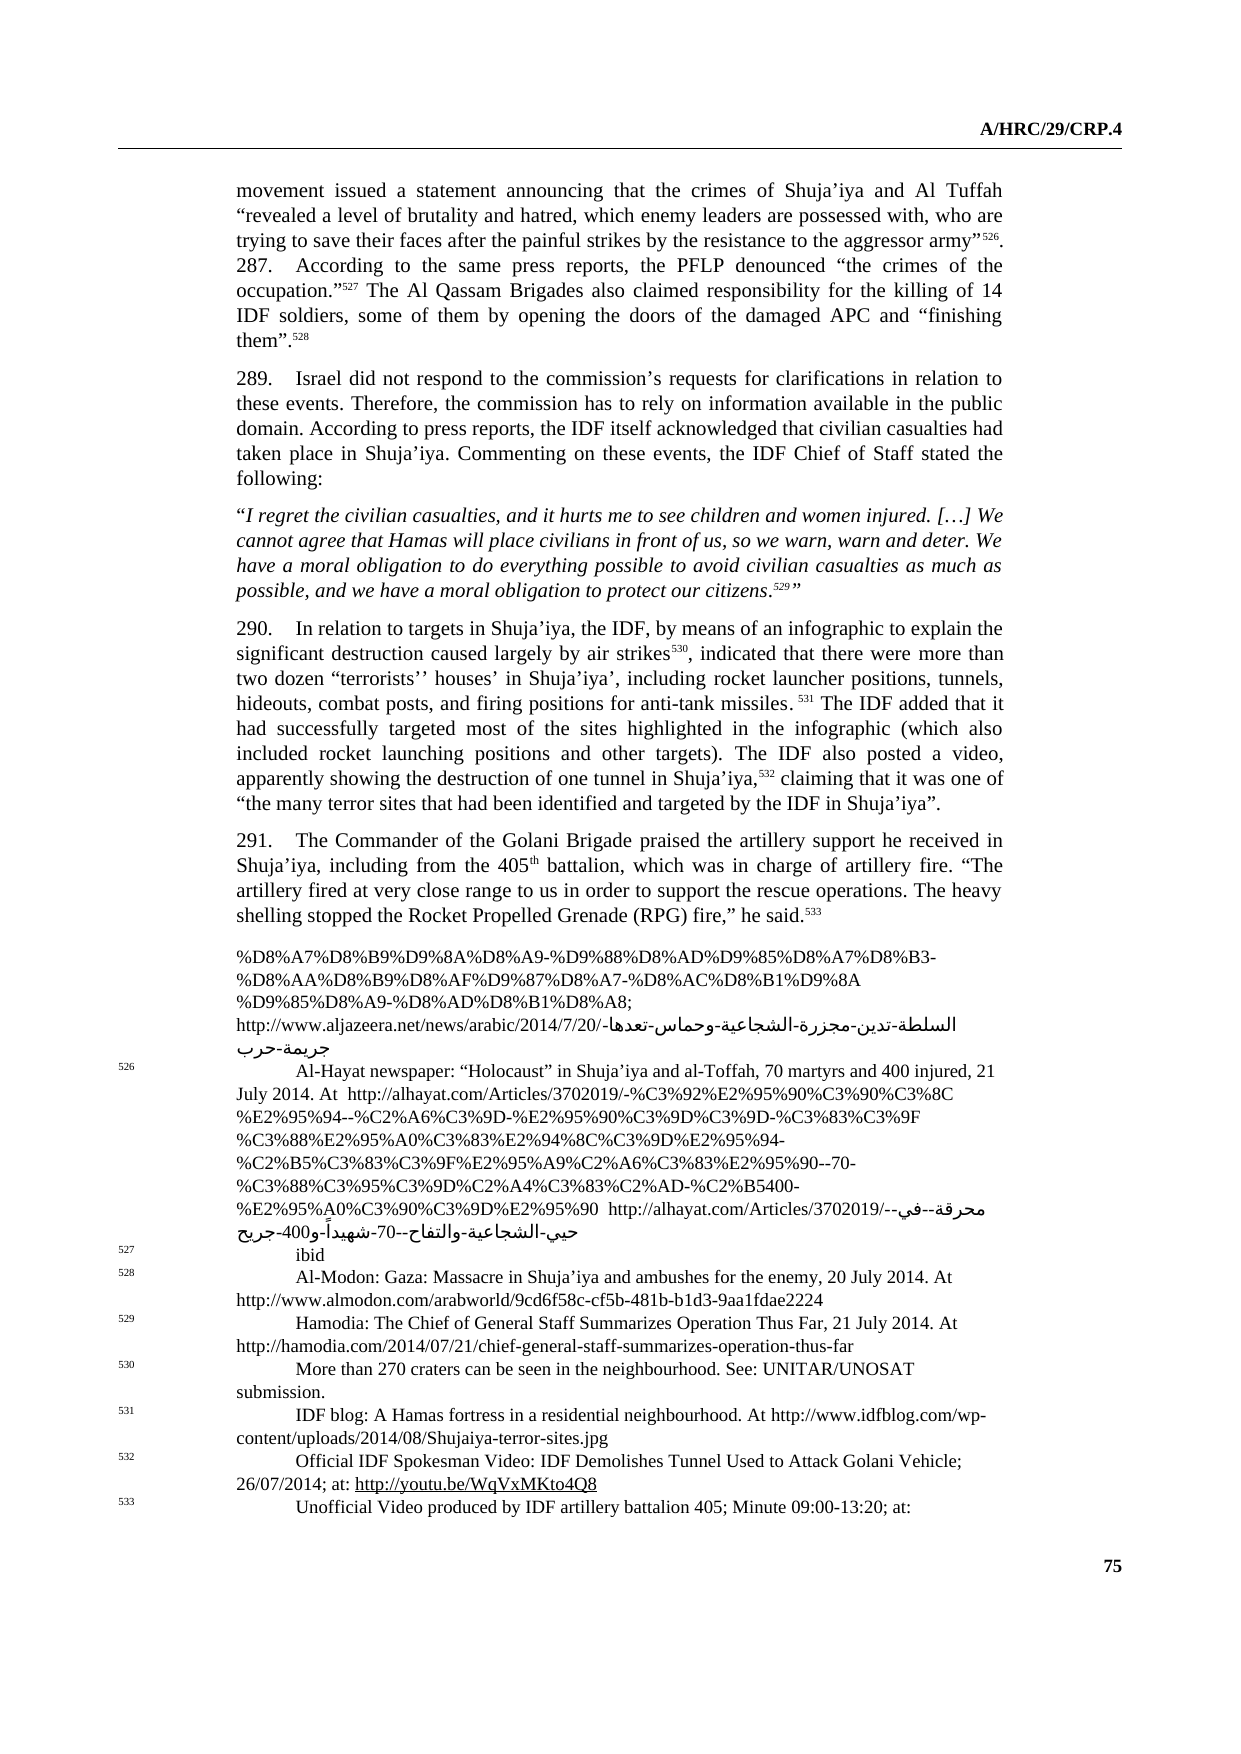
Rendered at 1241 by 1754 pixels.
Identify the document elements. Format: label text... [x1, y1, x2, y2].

text “I regret the civilian casualties, and it hurts me to see children and women injured. […] We cannot agree that Hamas will place civilians in front of us, so we warn, warn and deter. We have a moral obligation to do everything possible to avoid civilian casualties as much as possible, and we have a moral obligation to protect our citizens.” [236, 502, 1004, 602]
text 289. Israel did not respond to the commission’s requests for clarifications in relation to these events. Therefore, the commission has to rely on information available in the public domain. According to press reports, the IDF itself acknowledged that civilian casualties had taken place in Shuja’iya. Commenting on these events, the IDF Chief of Staff stated the following: [236, 365, 1004, 490]
text 286. According to press reports, Hamas accused the IDF of taking revenge on the civilian population for its military defeat in the battleground, promising to pursue the responsible leaders by all legal means. Additionally, according to press reports, the Islamic Jihad movement issued a statement announcing that the crimes of Shuja’iya and Al Tuffah “revealed a level of brutality and hatred, which enemy leaders are possessed with, who are trying to save their faces after the painful strikes by the resistance to the aggressor army”. 287. According to the same press reports, the PFLP denounced “the crimes of the occupation.” The Al Qassam Brigades also claimed responsibility for the killing of 14 IDF soldiers, some of them by opening the doors of the damaged APC and “finishing them”. [236, 177, 1004, 352]
text 290. In relation to targets in Shuja’iya, the IDF, by means of an infographic to explain the significant destruction caused largely by air strikes, indicated that there were more than two dozen “terrorists’’ houses’ in Shuja’iya’, including rocket launcher positions, tunnels, hideouts, combat posts, and firing positions for anti-tank missiles. The IDF added that it had successfully targeted most of the sites highlighted in the infographic (which also included rocket launching positions and other targets). The IDF also posted a video, apparently showing the destruction of one tunnel in Shuja’iya, claiming that it was one of “the many terror sites that had been identified and targeted by the IDF in Shuja’iya”. [236, 615, 1004, 815]
text 291. The Commander of the Golani Brigade praised the artillery support he received in Shuja’iya, including from the 405th battalion, which was in charge of artillery fire. “The artillery fired at very close range to us in order to support the rescue operations. The heavy shelling stopped the Rocket Propelled Grenade (RPG) fire,” he said. [236, 827, 1004, 927]
